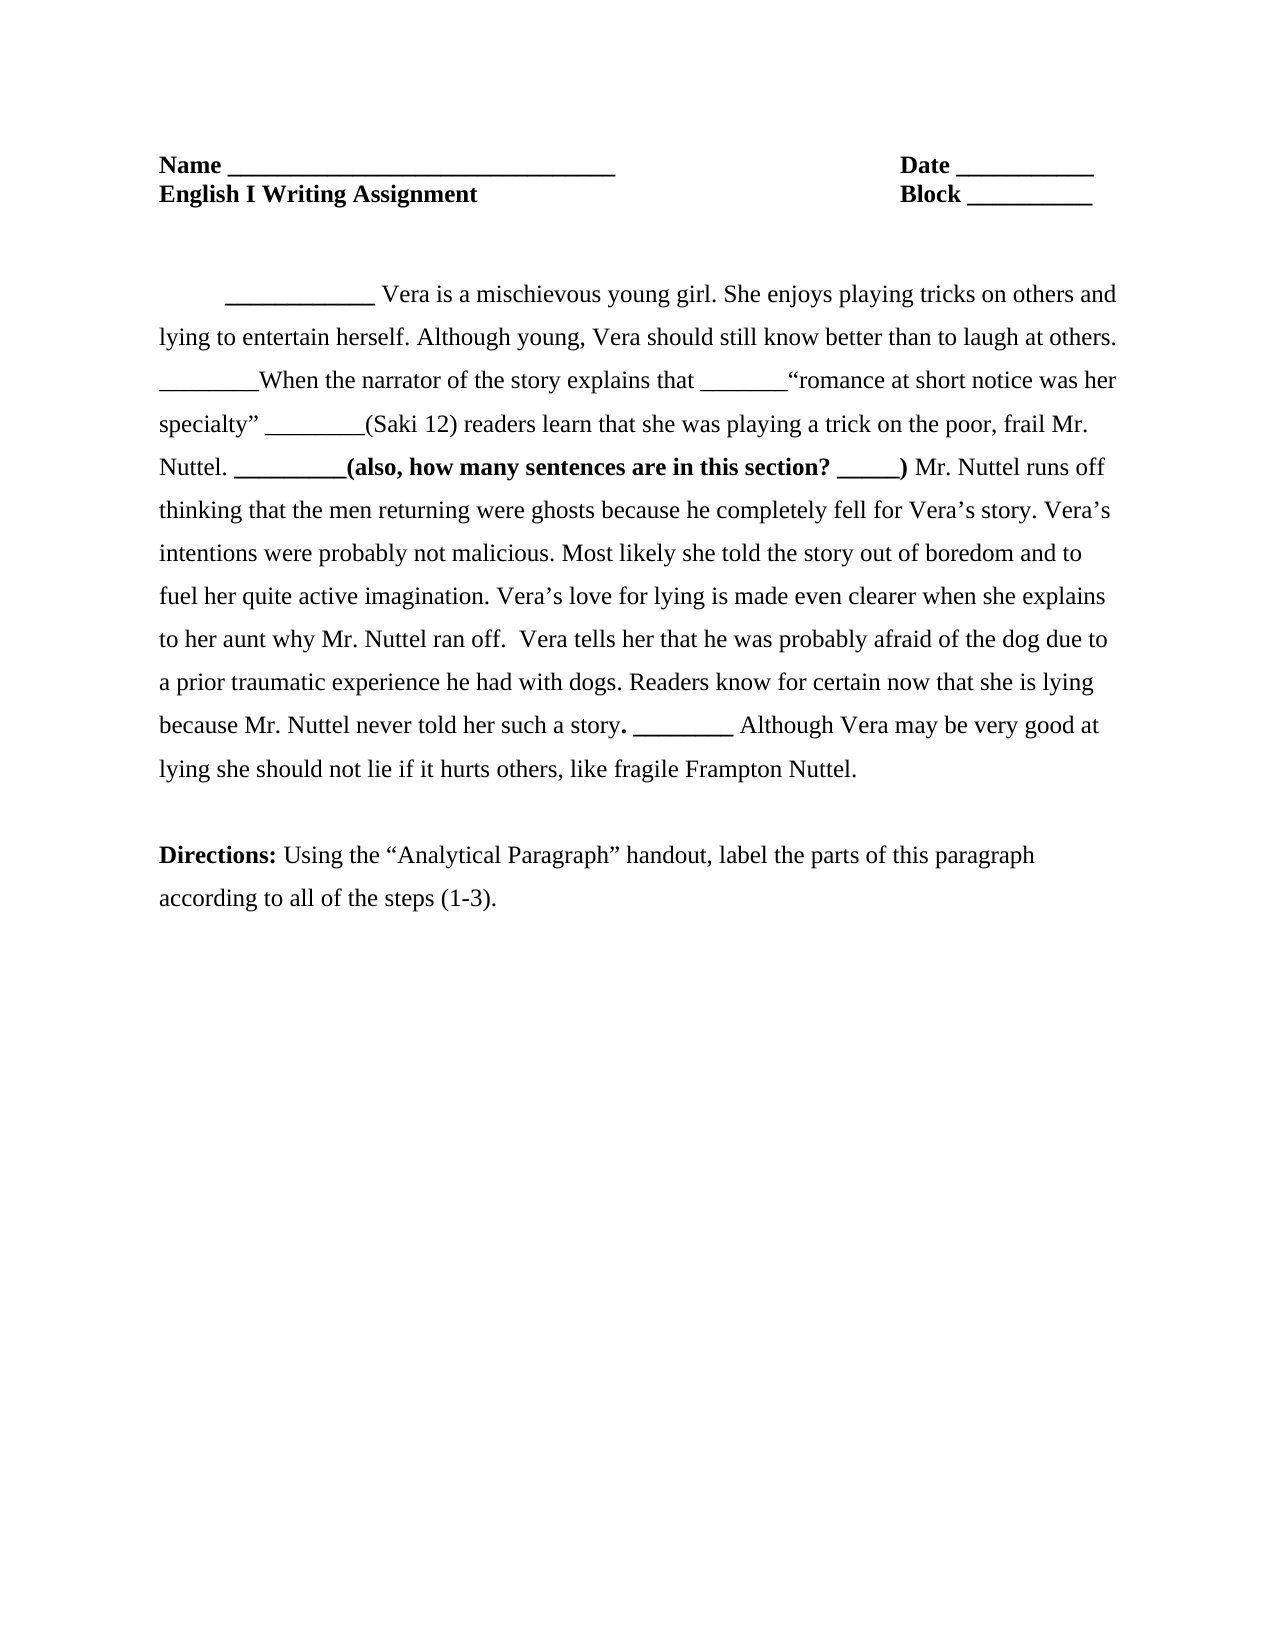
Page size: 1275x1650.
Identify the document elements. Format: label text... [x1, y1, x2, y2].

text ____________ Vera is a mischievous young girl. She enjoys playing tricks on others and lying to entertain herself. Although young, Vera should still know better than to laugh at others. ________When the narrator of the story explains that _______“romance at short notice was her specialty” ________(Saki 12) readers learn that she was playing a trick on the poor, frail Mr. Nuttel. _________(also, how many sentences are in this section? _____) Mr. Nuttel runs off thinking that the men returning were ghosts because he completely fell for Vera’s story. Vera’s intentions were probably not malicious. Most likely she told the story out of boredom and to fuel her quite active imagination. Vera’s love for lying is made even clearer when she explains to her aunt why Mr. Nuttel ran off. Vera tells her that he was probably afraid of the dog due to a prior traumatic experience he had with dogs. Readers know for certain now that she is lying because Mr. Nuttel never told her such a story. ________ Although Vera may be very good at lying she should not lie if it hurts others, like fragile Frampton Nuttel. [159, 279, 1125, 782]
text English I Writing Assignment Block __________ [159, 179, 1125, 207]
text Directions: Using the “Analytical Paragraph” handout, label the parts of this paragraph according to all of the steps (1-3). [159, 840, 1125, 912]
text Name _______________________________ Date ___________ [159, 150, 1125, 179]
